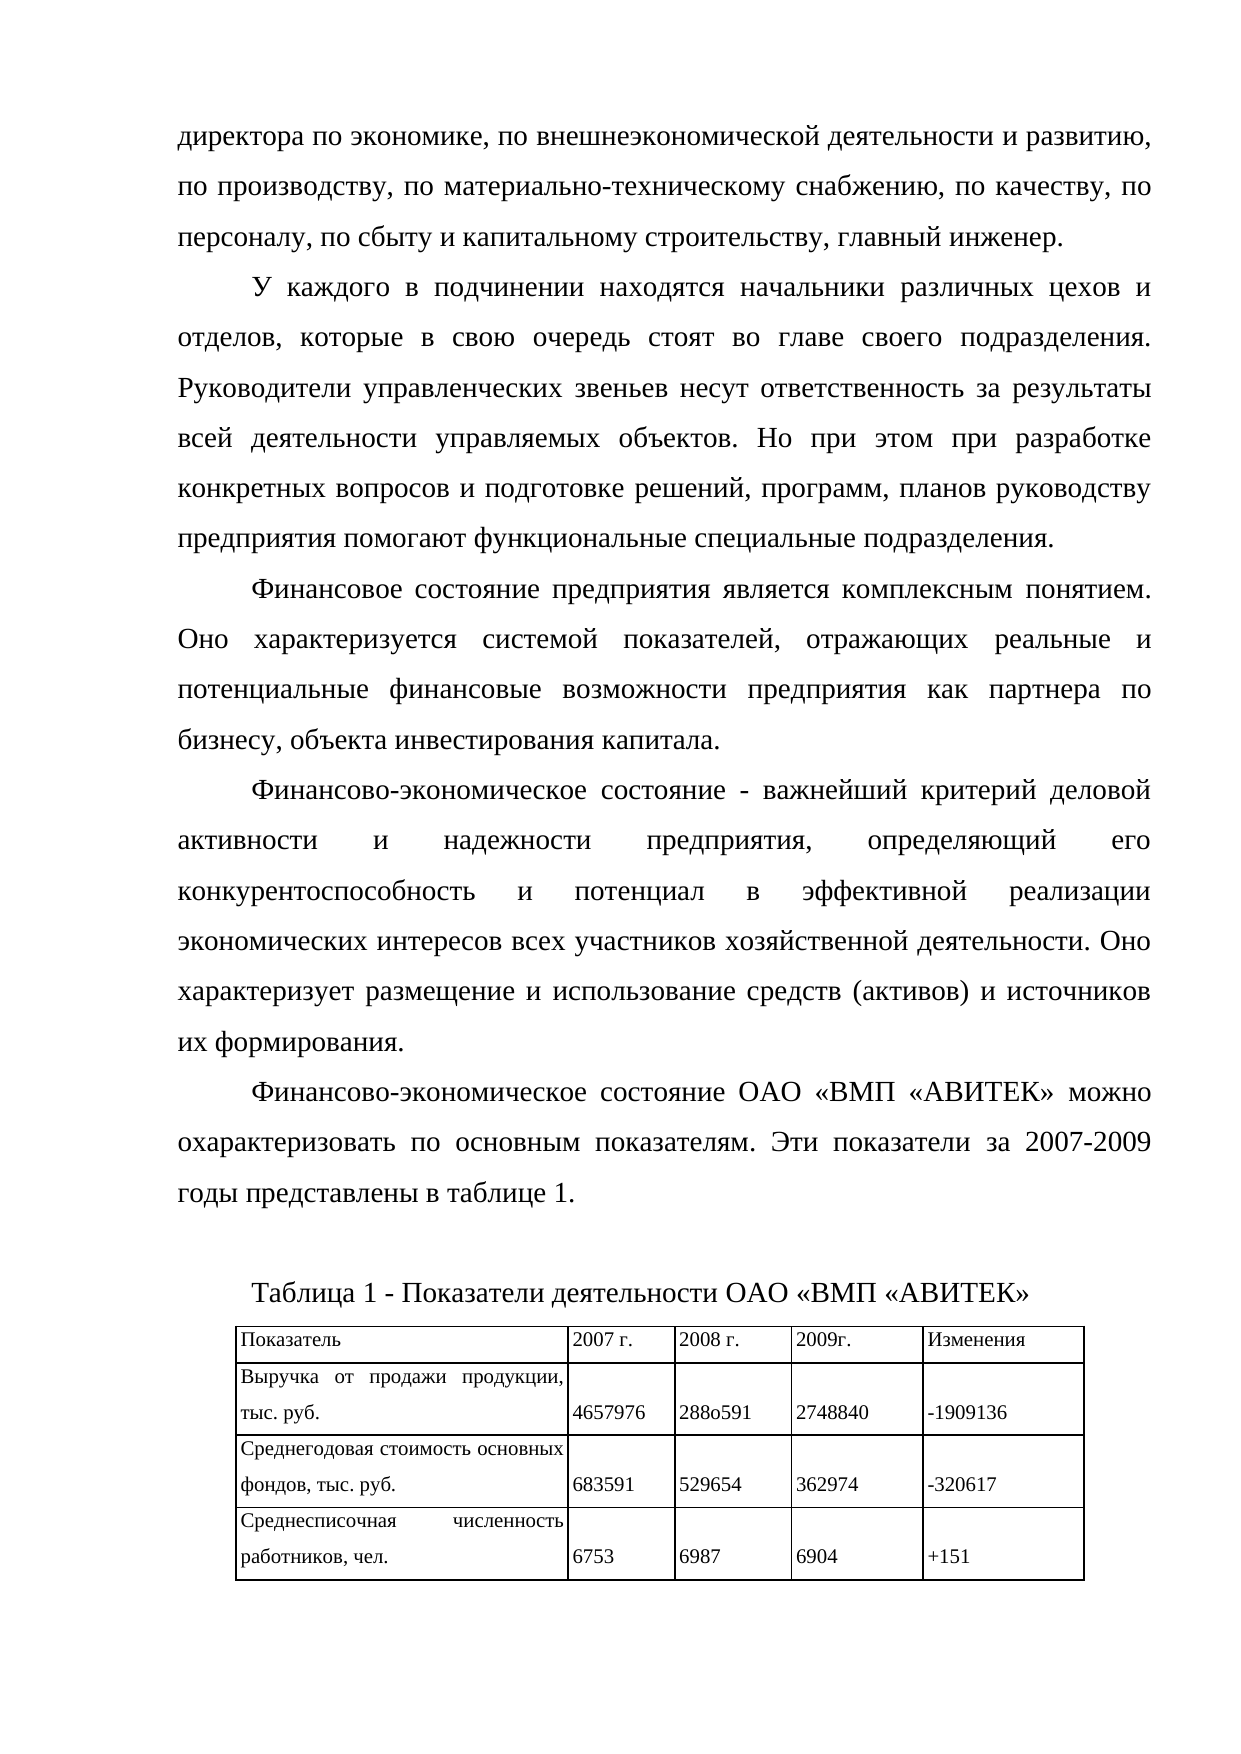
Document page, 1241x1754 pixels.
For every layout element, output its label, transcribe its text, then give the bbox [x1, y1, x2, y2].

table_cell +151 [924, 1508, 1083, 1579]
table_cell 362974 [792, 1436, 922, 1507]
table_cell 6904 [792, 1508, 922, 1579]
table_cell 6753 [569, 1508, 674, 1579]
table_cell Среднегодовая стоимость основных фондов, тыс. руб. [237, 1436, 567, 1507]
table_cell 288о591 [676, 1364, 791, 1434]
table_cell 4657976 [569, 1364, 674, 1434]
table_header 2007 г. [569, 1327, 674, 1362]
table_cell 6987 [676, 1508, 791, 1579]
table_cell 529654 [676, 1436, 791, 1507]
table_cell -1909136 [924, 1364, 1083, 1434]
text Таблица 1 - Показатели деятельности ОАО «ВМП «АВИТЕК» [177, 1275, 1152, 1309]
table_cell 683591 [569, 1436, 674, 1507]
table_header 2008 г. [676, 1327, 791, 1362]
table_cell -320617 [924, 1436, 1083, 1507]
text Финансово-экономическое состояние ОАО «ВМП «АВИТЕК» можно охарактеризовать по основным показателям. Эти показатели за 2007-2009 годы представлены в таблице 1. [177, 1074, 1152, 1208]
table_header Изменения [924, 1327, 1083, 1362]
text Финансовое состояние предприятия является комплексным понятием. Оно характеризуется системой показателей, отражающих реальные и потенциальные финансовые возможности предприятия как партнера по бизнесу, объекта инвестирования капитала. [177, 571, 1152, 755]
text У каждого в подчинении находятся начальники различных цехов и отделов, которые в свою очередь стоят во главе своего подразделения. Руководители управленческих звеньев несут ответственность за результаты всей деятельности управляемых объектов. Но при этом при разработке конкретных вопросов и подготовке решений, программ, планов руководству предприятия помогают функциональные специальные подразделения. [177, 269, 1152, 554]
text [177, 118, 1152, 252]
table_cell Выручка от продажи продукции, тыс. руб. [237, 1364, 567, 1434]
text Финансово-экономическое состояние - важнейший критерий деловой активности и надежности предприятия, определяющий его конкурентоспособность и потенциал в эффективной реализации экономических интересов всех участников хозяйственной деятельности. Оно характеризует размещение и использование средств (активов) и источников их формирования. [177, 772, 1152, 1057]
table_cell 2748840 [792, 1364, 922, 1434]
table_cell Среднесписочная численность работников, чел. [237, 1508, 567, 1579]
table_header 2009г. [792, 1327, 922, 1362]
table_header Показатель [237, 1327, 567, 1362]
